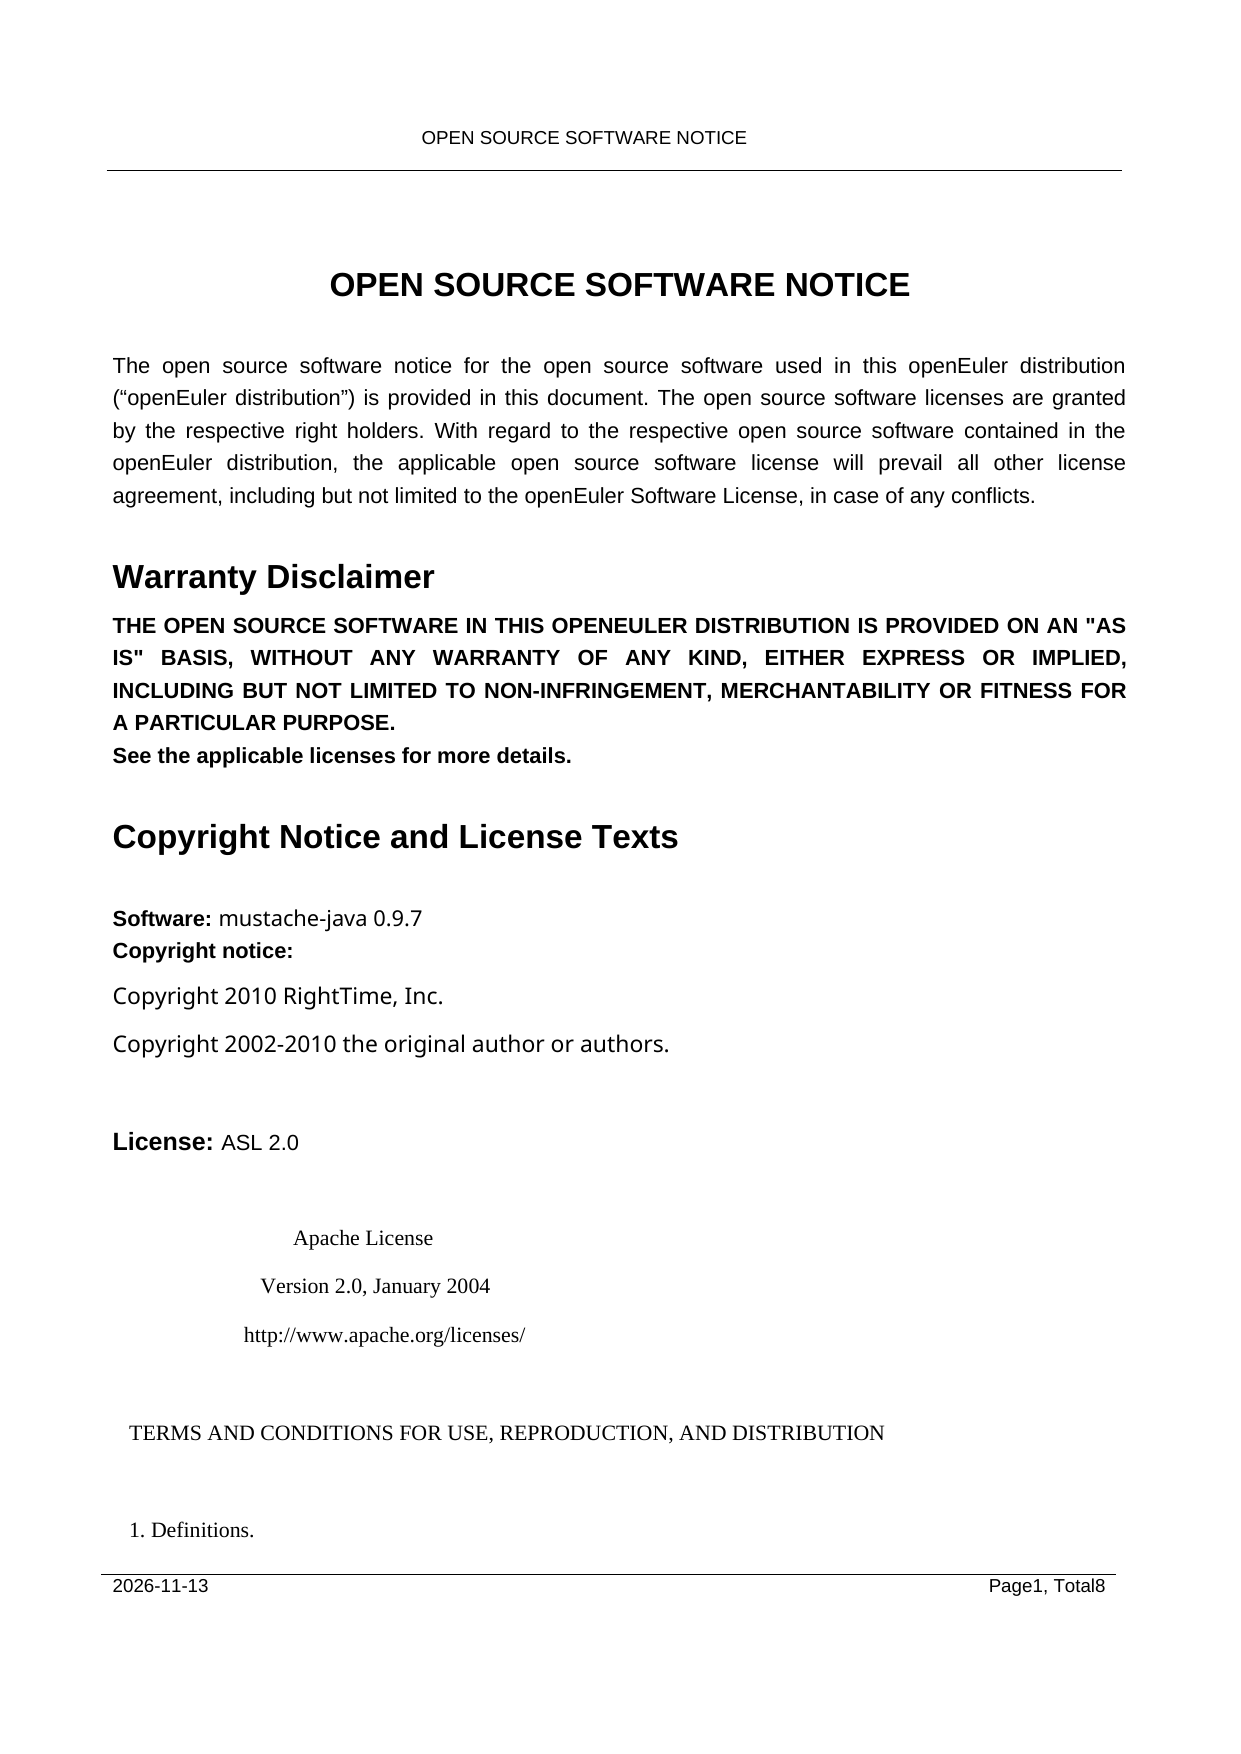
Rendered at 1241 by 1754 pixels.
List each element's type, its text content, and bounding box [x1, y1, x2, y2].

text THE OPEN SOURCE SOFTWARE IN THIS OPENEULER DISTRIBUTION IS PROVIDED ON AN "AS IS" BASIS, WITHOUT ANY WARRANTY OF ANY KIND, EITHER EXPRESS OR IMPLIED, INCLUDING BUT NOT LIMITED TO NON-INFRINGEMENT, MERCHANTABILITY OR FITNESS FOR A PARTICULAR PURPOSE. See the applicable licenses for more details. [112, 609, 1128, 771]
text Copyright notice: [112, 934, 1128, 966]
text OPEN SOURCE SOFTWARE NOTICE [112, 251, 1128, 316]
text Software: mustache-java 0.9.7 [112, 901, 1128, 934]
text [112, 1172, 1128, 1546]
text Copyright Notice and License Texts [112, 804, 1128, 869]
text Copyright 2010 RightTime, Inc. Copyright 2002-2010 the original author or authors. [112, 979, 1128, 1109]
text License: ASL 2.0 [112, 1125, 1128, 1158]
text The open source software notice for the open source software used in this openEuler distribution (“openEuler distribution”) is provided in this document. The open source software licenses are granted by the respective right holders. With regard to the respective open source software contained in the openEuler distribution, the applicable open source software license will prevail all other license agreement, including but not limited to the openEuler Software License, in case of any conflicts. [112, 349, 1128, 511]
text Warranty Disclaimer [112, 544, 1128, 609]
